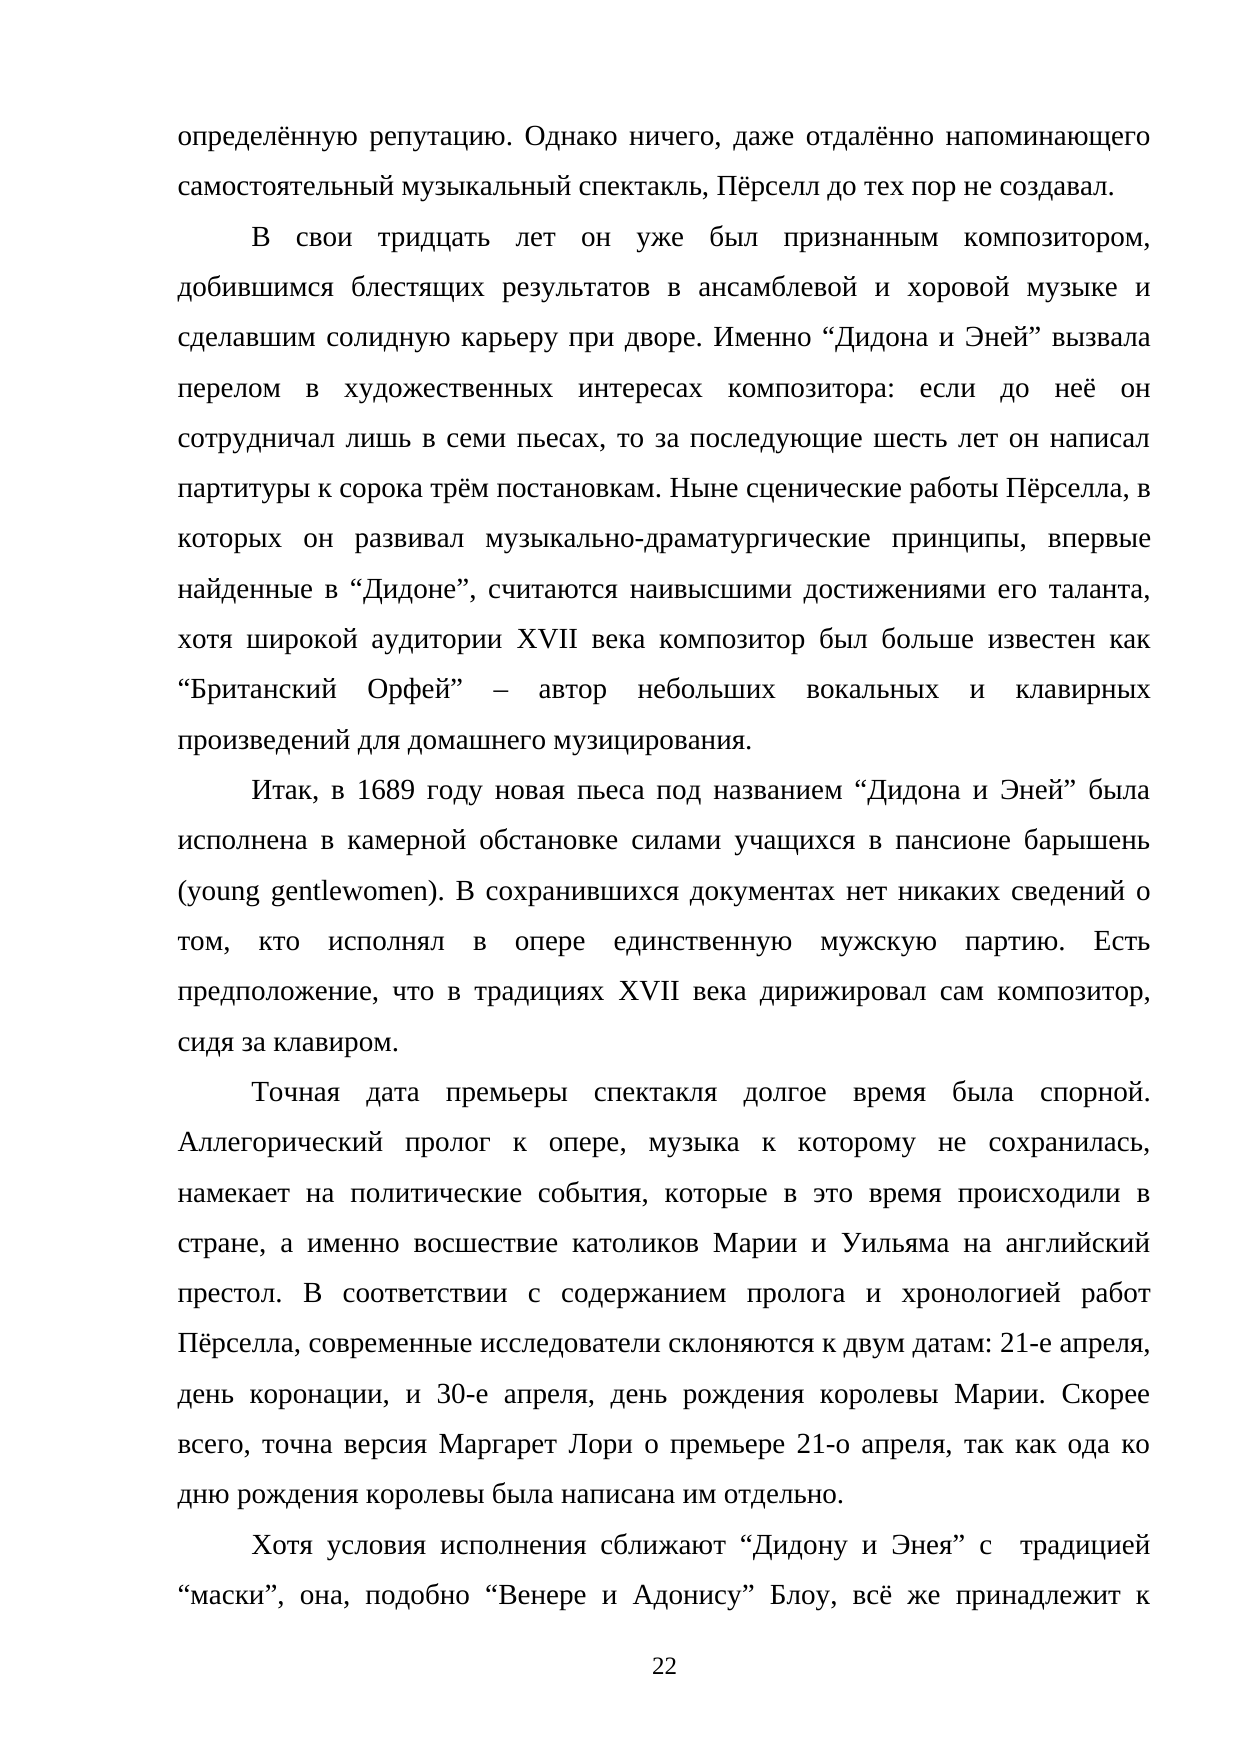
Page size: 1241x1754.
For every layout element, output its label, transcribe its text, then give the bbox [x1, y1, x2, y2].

text Точная дата премьеры спектакля долгое время была спорной. Аллегорический пролог к опере, музыка к которому не сохранилась, намекает на политические события, которые в это время происходили в стране, а именно восшествие католиков Марии и Уильяма на английский престол. В соответствии с содержанием пролога и хронологией работ Пёрселла, современные исследователи склоняются к двум датам: 21-е апреля, день коронации, и 30-е апреля, день рождения королевы Марии. Скорее всего, точна версия Маргарет Лори о премьере 21-о апреля, так как ода ко дню рождения королевы была написана им отдельно. [177, 1074, 1152, 1510]
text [177, 118, 1152, 202]
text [177, 1527, 1152, 1611]
text В свои тридцать лет он уже был признанным композитором, добившимся блестящих результатов в ансамблевой и хоровой музыке и сделавшим солидную карьеру при дворе. Именно “Дидона и Эней” вызвала перелом в художественных интересах композитора: если до неё он сотрудничал лишь в семи пьесах, то за последующие шесть лет он написал партитуры к сорока трём постановкам. Ныне сценические работы Пёрселла, в которых он развивал музыкально-драматургические принципы, впервые найденные в “Дидоне”, считаются наивысшими достижениями его таланта, хотя широкой аудитории XVII века композитор был больше известен как “Британский Орфей” – автор небольших вокальных и клавирных произведений для домашнего музицирования. [177, 219, 1152, 755]
text Итак, в 1689 году новая пьеса под названием “Дидона и Эней” была исполнена в камерной обстановке силами учащихся в пансионе барышень (young gentlewomen). В сохранившихся документах нет никаких сведений о том, кто исполнял в опере единственную мужскую партию. Есть предположение, что в традициях XVII века дирижировал сам композитор, сидя за клавиром. [177, 772, 1152, 1057]
